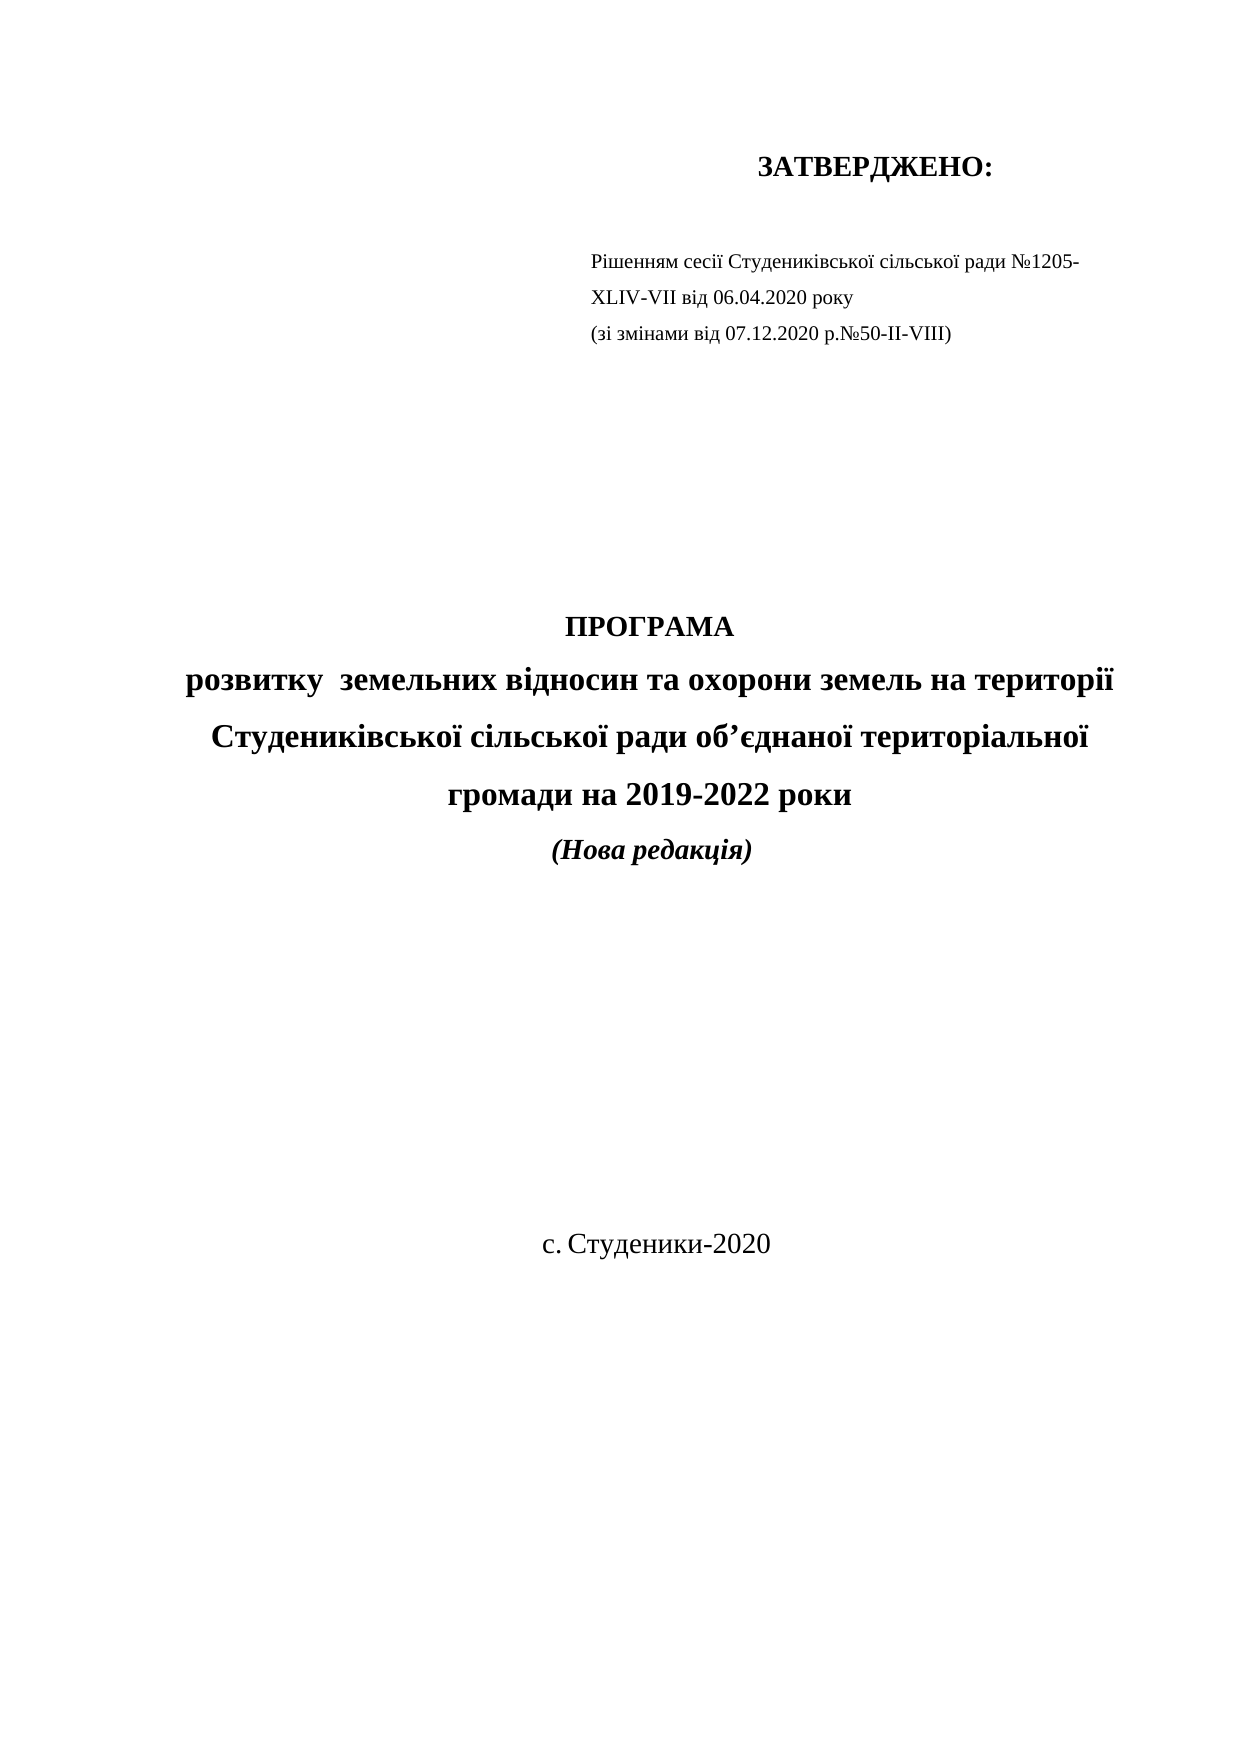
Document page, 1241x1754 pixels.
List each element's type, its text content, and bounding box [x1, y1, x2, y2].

text Програма [177, 609, 1122, 642]
text (Нова редакція) [177, 832, 1122, 865]
text (зі змінами від 07.12.2020 р.№50-ІІ-VІІІ) [591, 321, 1122, 345]
text Затверджено: [177, 149, 993, 182]
text с. Студеники-2020 [177, 1226, 1122, 1259]
text Рішенням сесії Студениківської сільської ради №1205-XLIV-VII від 06.04.2020 року [591, 249, 1122, 309]
text розвитку земельних відносин та охорони земель на території Студениківської сільської ради об’єднаної територіальної громади на 2019-2022 роки [177, 659, 1122, 813]
